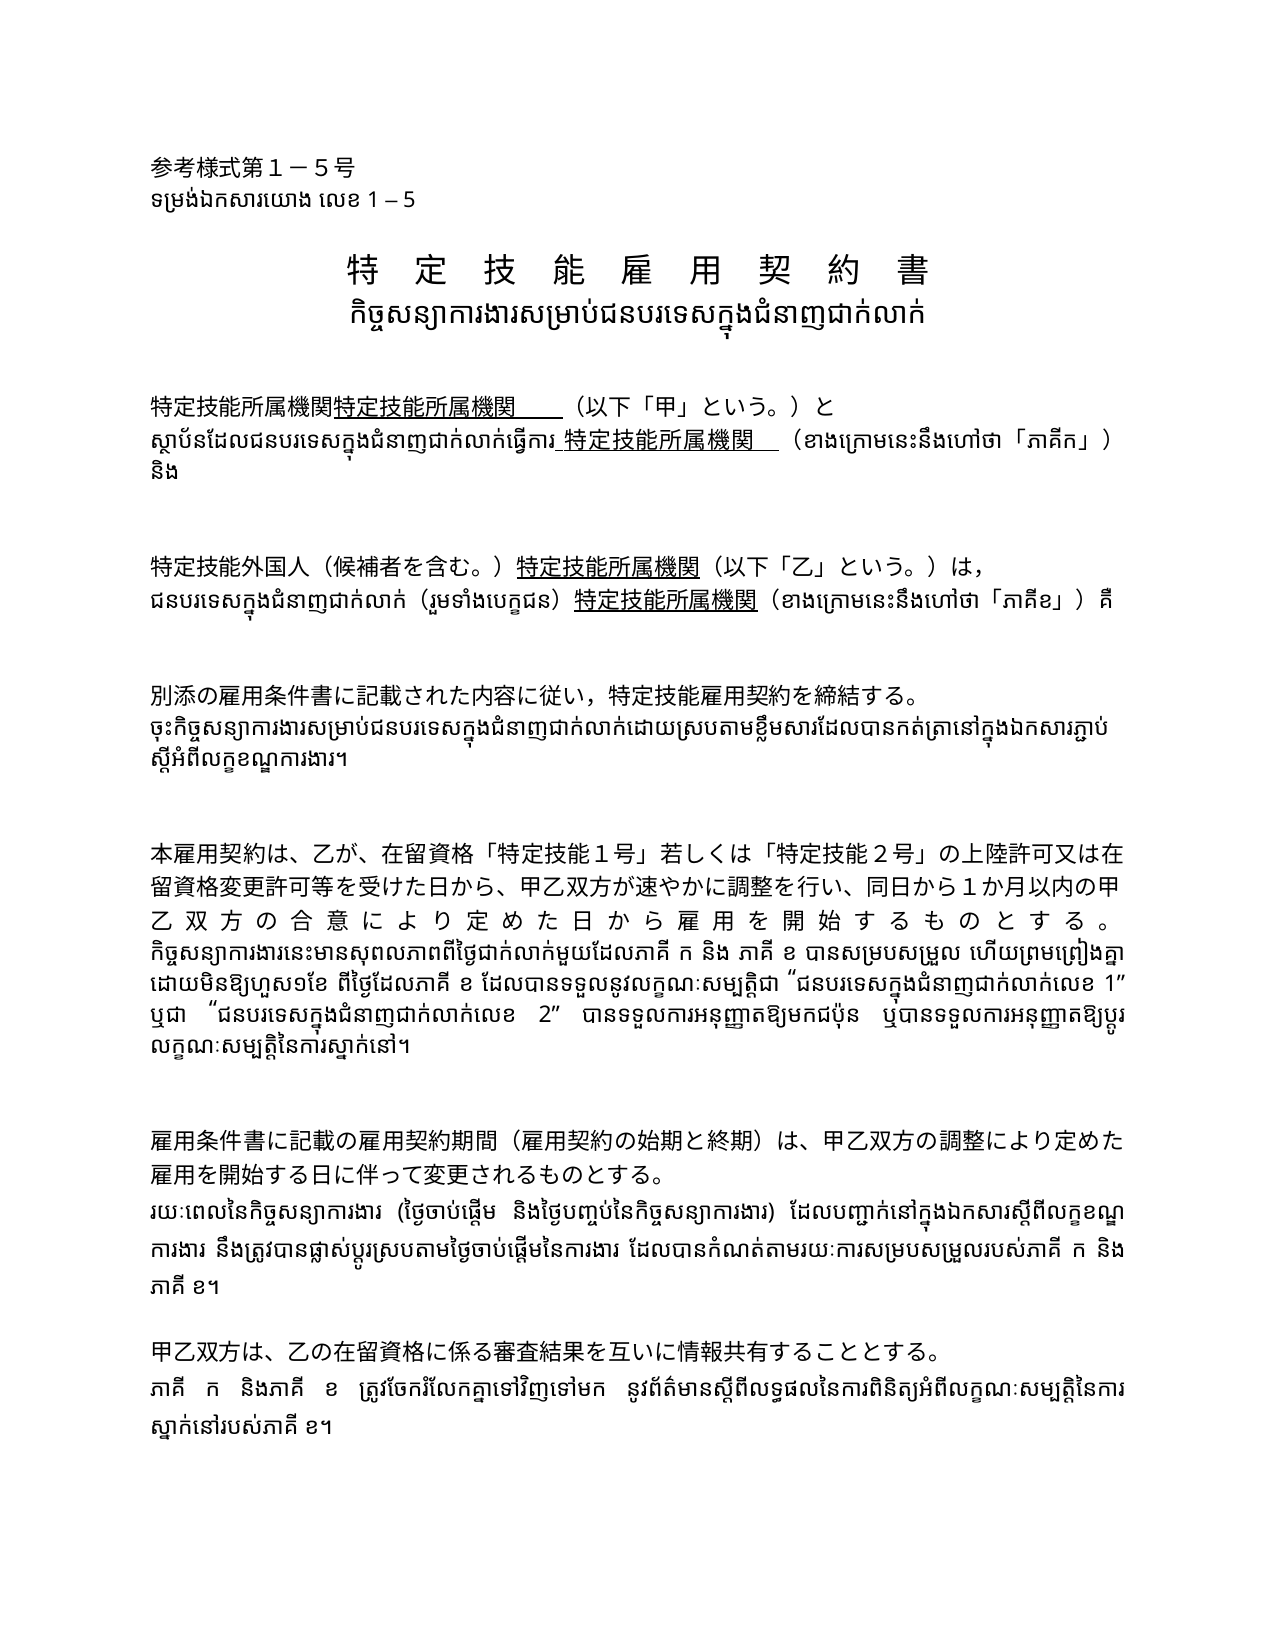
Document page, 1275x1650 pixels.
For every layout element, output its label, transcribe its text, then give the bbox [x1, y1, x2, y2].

text ទម្រង់ឯកសារយោង លេខ 1 – 5 [150, 183, 1125, 214]
text ភាគី ក និងភាគី ខ ត្រូវចែករំលែកគ្នាទៅវិញទៅមក នូវព័ត៌មានស្ដីពីលទ្ធផលនៃការពិនិត្យអំពីលក្ខណៈសម្បត្តិនៃការស្នាក់នៅរបស់ភាគី ខ។ [150, 1367, 1125, 1442]
text 特定技能雇用契約書 [150, 244, 1125, 292]
text ចុះកិច្ចសន្យាការងារសម្រាប់ជនបរទេសក្នុងជំនាញជាក់លាក់ដោយស្របតាមខ្លឹមសារដែលបានកត់ត្រានៅក្នុងឯកសារភ្ជាប់ស្តីអំពីលក្ខខណ្ឌការងារ។ [150, 711, 1125, 773]
text ស្ថាប័នដែលជនបរទេសក្នុងជំនាញជាក់លាក់ធ្វើការ 特定技能所属機関 （ខាងក្រោមនេះនឹងហៅថា「ភាគីក」）និង [150, 422, 1125, 486]
text 雇用条件書に記載の雇用契約期間（雇用契約の始期と終期）は、甲乙双方の調整により定めた雇用を開始する日に伴って変更されるものとする。 [150, 1123, 1125, 1190]
text ជនបរទេសក្នុងជំនាញជាក់លាក់（រួមទាំងបេក្ខជន）特定技能所属機関（ខាងក្រោមនេះនឹងហៅថា「ភាគីខ」）គឺ [150, 582, 1125, 615]
text 参考様式第１－５号 [150, 150, 1125, 183]
text រយៈពេលនៃកិច្ចសន្យាការងារ (ថ្ងៃចាប់ផ្តើម និងថ្ងៃបញ្ចប់នៃកិច្ចសន្យាការងារ) ដែលបញ្ជាក់នៅក្នុងឯកសារស្តីពីលក្ខខណ្ឌការងារ នឹងត្រូវបានផ្លាស់ប្តូរស្របតាមថ្ងៃចាប់ផ្ដើមនៃការងារ ដែលបានកំណត់តាមរយៈការសម្របសម្រួលរបស់ភាគី ក និង ភាគី ខ។ [150, 1190, 1125, 1302]
text 甲乙双方は、乙の在留資格に係る審査結果を互いに情報共有することとする。 [150, 1333, 1125, 1367]
text កិច្ចសន្យាការងារសម្រាប់ជនបរទេសក្នុងជំនាញជាក់លាក់ [150, 292, 1125, 332]
text 特定技能外国人（候補者を含む。）特定技能所属機関（以下「乙」という。）は， [150, 549, 1125, 582]
text 特定技能所属機関特定技能所属機関 （以下「甲」という。）と [150, 388, 1125, 422]
text 別添の雇用条件書に記載された内容に従い，特定技能雇用契約を締結する。 [150, 678, 1125, 711]
text 本雇用契約は、乙が、在留資格「特定技能１号」若しくは「特定技能２号」の上陸許可又は在留資格変更許可等を受けた日から、甲乙双方が速やかに調整を行い、同日から１か月以内の甲乙双方の合意により定めた日から雇用を開始するものとする。 កិច្ចសន្យាការងារនេះមានសុពលភាពពីថ្ងៃជាក់លាក់មួយដែលភាគី ក និង ភាគី ខ បានសម្របសម្រួល ហើយព្រមព្រៀងគ្នា ដោយមិនឱ្យហួស១ខែ ពីថ្ងៃដែលភាគី ខ ដែលបានទទួលនូវលក្ខណៈសម្បត្តិជា “ជនបរទេសក្នុងជំនាញជាក់លាក់លេខ 1” ឬជា “ជនបរទេសក្នុងជំនាញជាក់លាក់លេខ 2” បានទទួលការអនុញ្ញាតឱ្យមកជប៉ុន ឬបានទទួលការអនុញ្ញាតឱ្យប្ដូរលក្ខណៈសម្បត្តិនៃការស្នាក់នៅ។ [150, 836, 1125, 1061]
